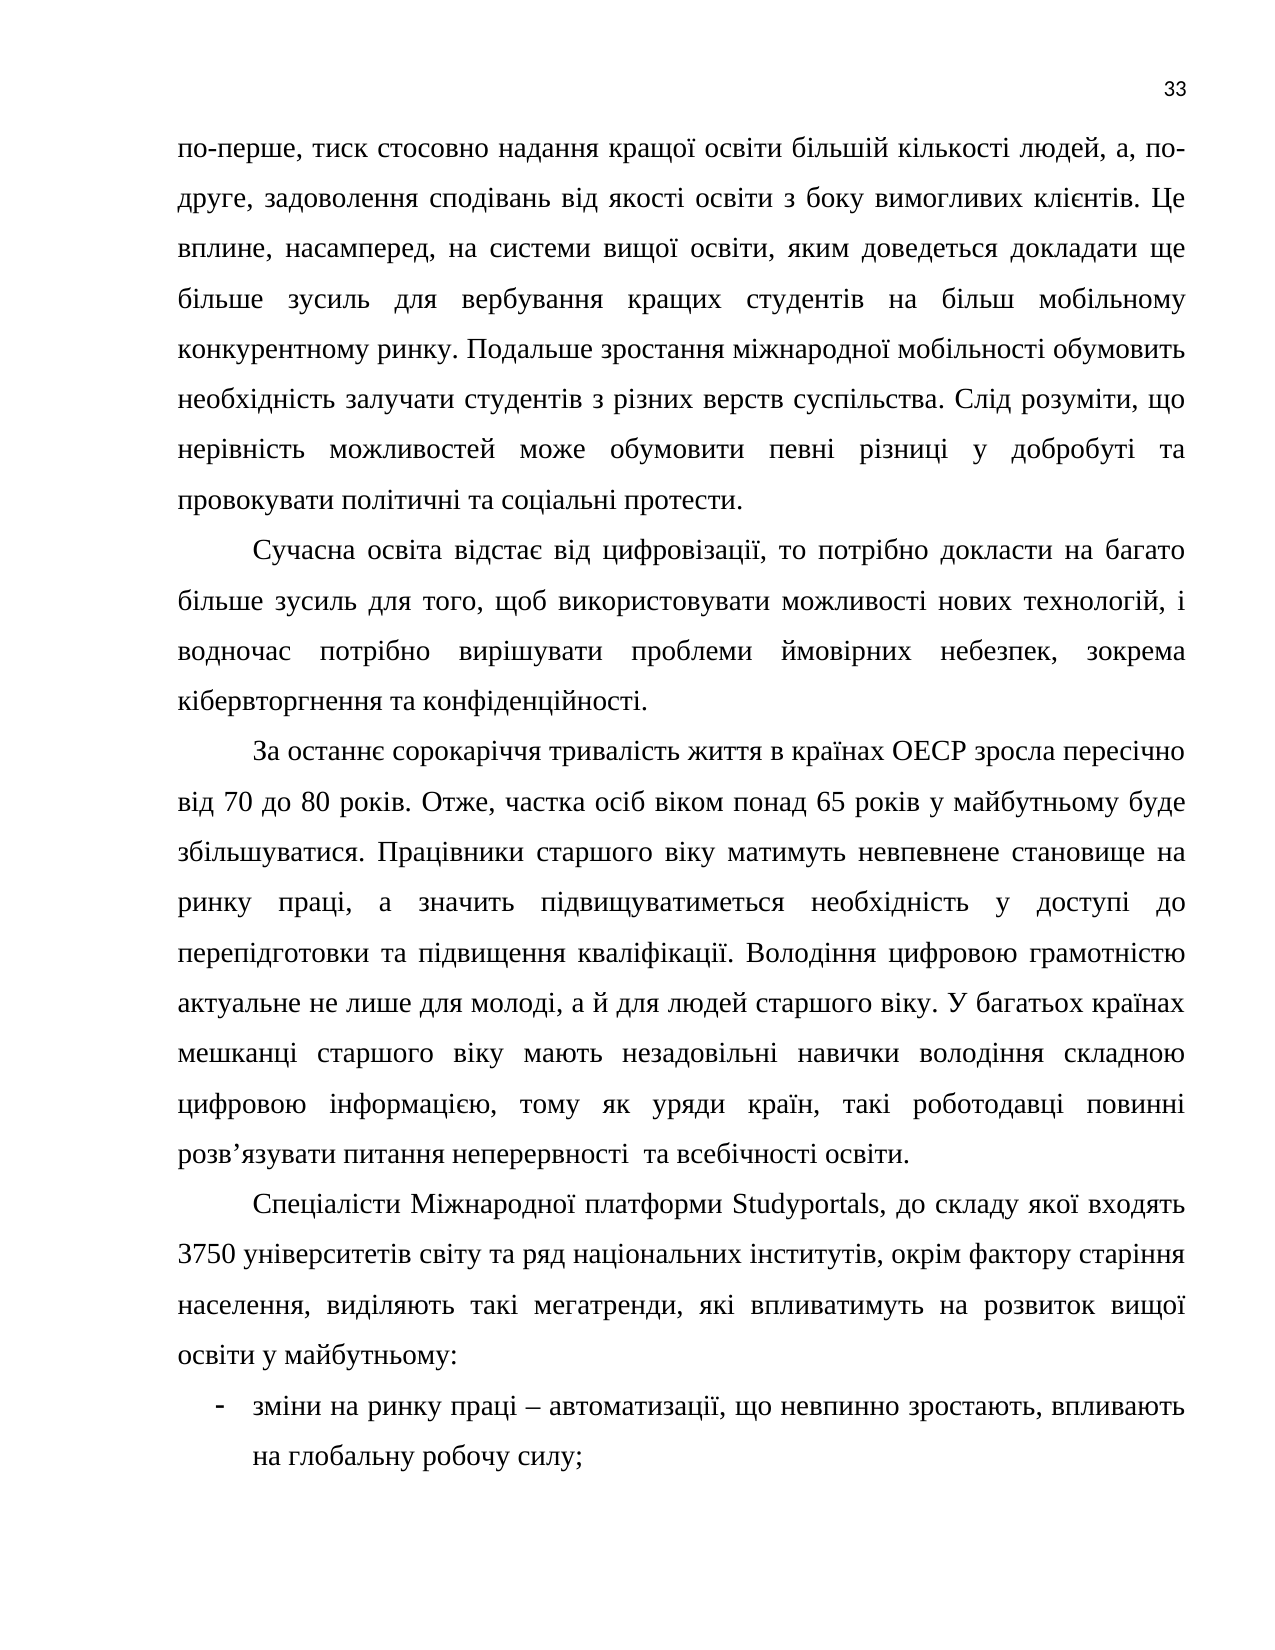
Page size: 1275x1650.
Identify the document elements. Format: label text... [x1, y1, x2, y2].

text Спеціалісти Міжнародної платформи Studyportals, до складу якої входять 3750 університетів світу та ряд національних інститутів, окрім фактору старіння населення, виділяють такі мегатренди, які впливатимуть на розвиток вищої освіти у майбутньому: [177, 1186, 1186, 1371]
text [177, 130, 1186, 516]
text За останнє сорокаріччя тривалість життя в країнах ОЕСР зросла пересічно від 70 до 80 років. Отже, частка осіб віком понад 65 років у майбутньому буде збільшуватися. Працівники старшого віку матимуть невпевнене становище на ринку праці, а значить підвищуватиметься необхідність у доступі до перепідготовки та підвищення кваліфікації. Володіння цифровою грамотністю актуальне не лише для молоді, а й для людей старшого віку. У багатьох країнах мешканці старшого віку мають незадовільні навички володіння складною цифровою інформацією, тому як уряди країн, такі роботодавці повинні розв’язувати питання неперервності та всебічності освіти. [177, 733, 1186, 1169]
text Сучасна освіта відстає від цифровізації, то потрібно докласти на багато більше зусиль для того, щоб використовувати можливості нових технологій, і водночас потрібно вирішувати проблеми ймовірних небезпек, зокрема кібервторгнення та конфіденційності. [177, 532, 1186, 717]
list зміни на ринку праці – автоматизації, що невпинно зростають, впливають на глобальну робочу силу; [215, 1388, 1186, 1472]
